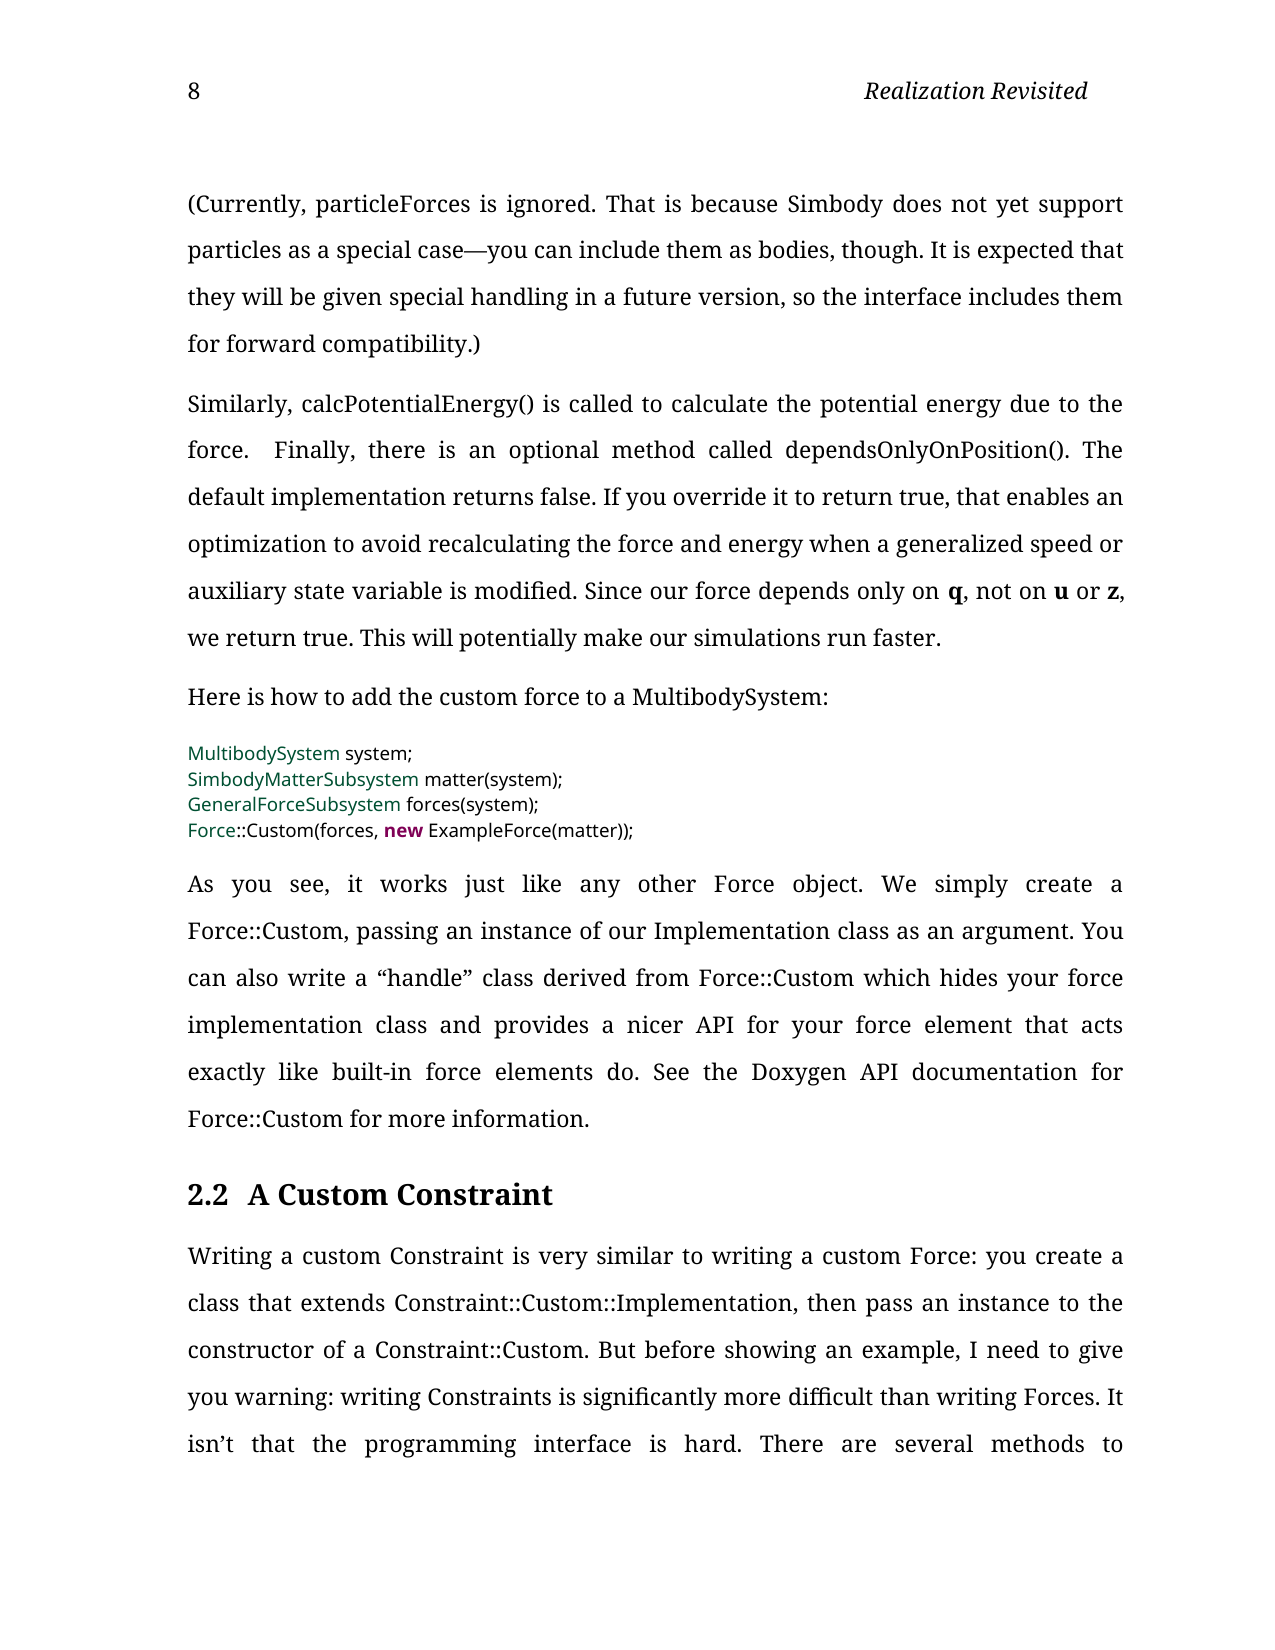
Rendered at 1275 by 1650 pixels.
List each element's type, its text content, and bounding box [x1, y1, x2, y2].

text (Currently, particleForces is ignored. That is because Simbody does not yet support particles as a special case—you can include them as bodies, though. It is expected that they will be given special handling in a future version, so the interface includes them for forward compatibility.) [187, 187, 1125, 359]
text Here is how to add the custom force to a MultibodySystem: [187, 681, 1125, 712]
text GeneralForceSubsystem forces(system); [187, 792, 1125, 817]
text Force::Custom(forces, new ExampleForce(matter)); [187, 817, 1125, 843]
text SimbodyMatterSubsystem matter(system); [187, 766, 1125, 792]
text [187, 1240, 1125, 1459]
text MultibodySystem system; [187, 741, 1125, 766]
text Similarly, calcPotentialEnergy() is called to calculate the potential energy due to the force. Finally, there is an optional method called dependsOnlyOnPosition(). The default implementation returns false. If you override it to return true, that enables an optimization to avoid recalculating the force and energy when a generalized speed or auxiliary state variable is modified. Since our force depends only on q, not on u or z, we return true. This will potentially make our simulations run faster. [187, 387, 1125, 653]
text As you see, it works just like any other Force object. We simply create a Force::Custom, passing an instance of our Implementation class as an argument. You can also write a “handle” class derived from Force::Custom which hides your force implementation class and provides a nicer API for your force element that acts exactly like built-in force elements do. See the Doxygen API documentation for Force::Custom for more information. [187, 868, 1125, 1134]
subtitle A Custom Constraint [187, 1174, 1125, 1214]
